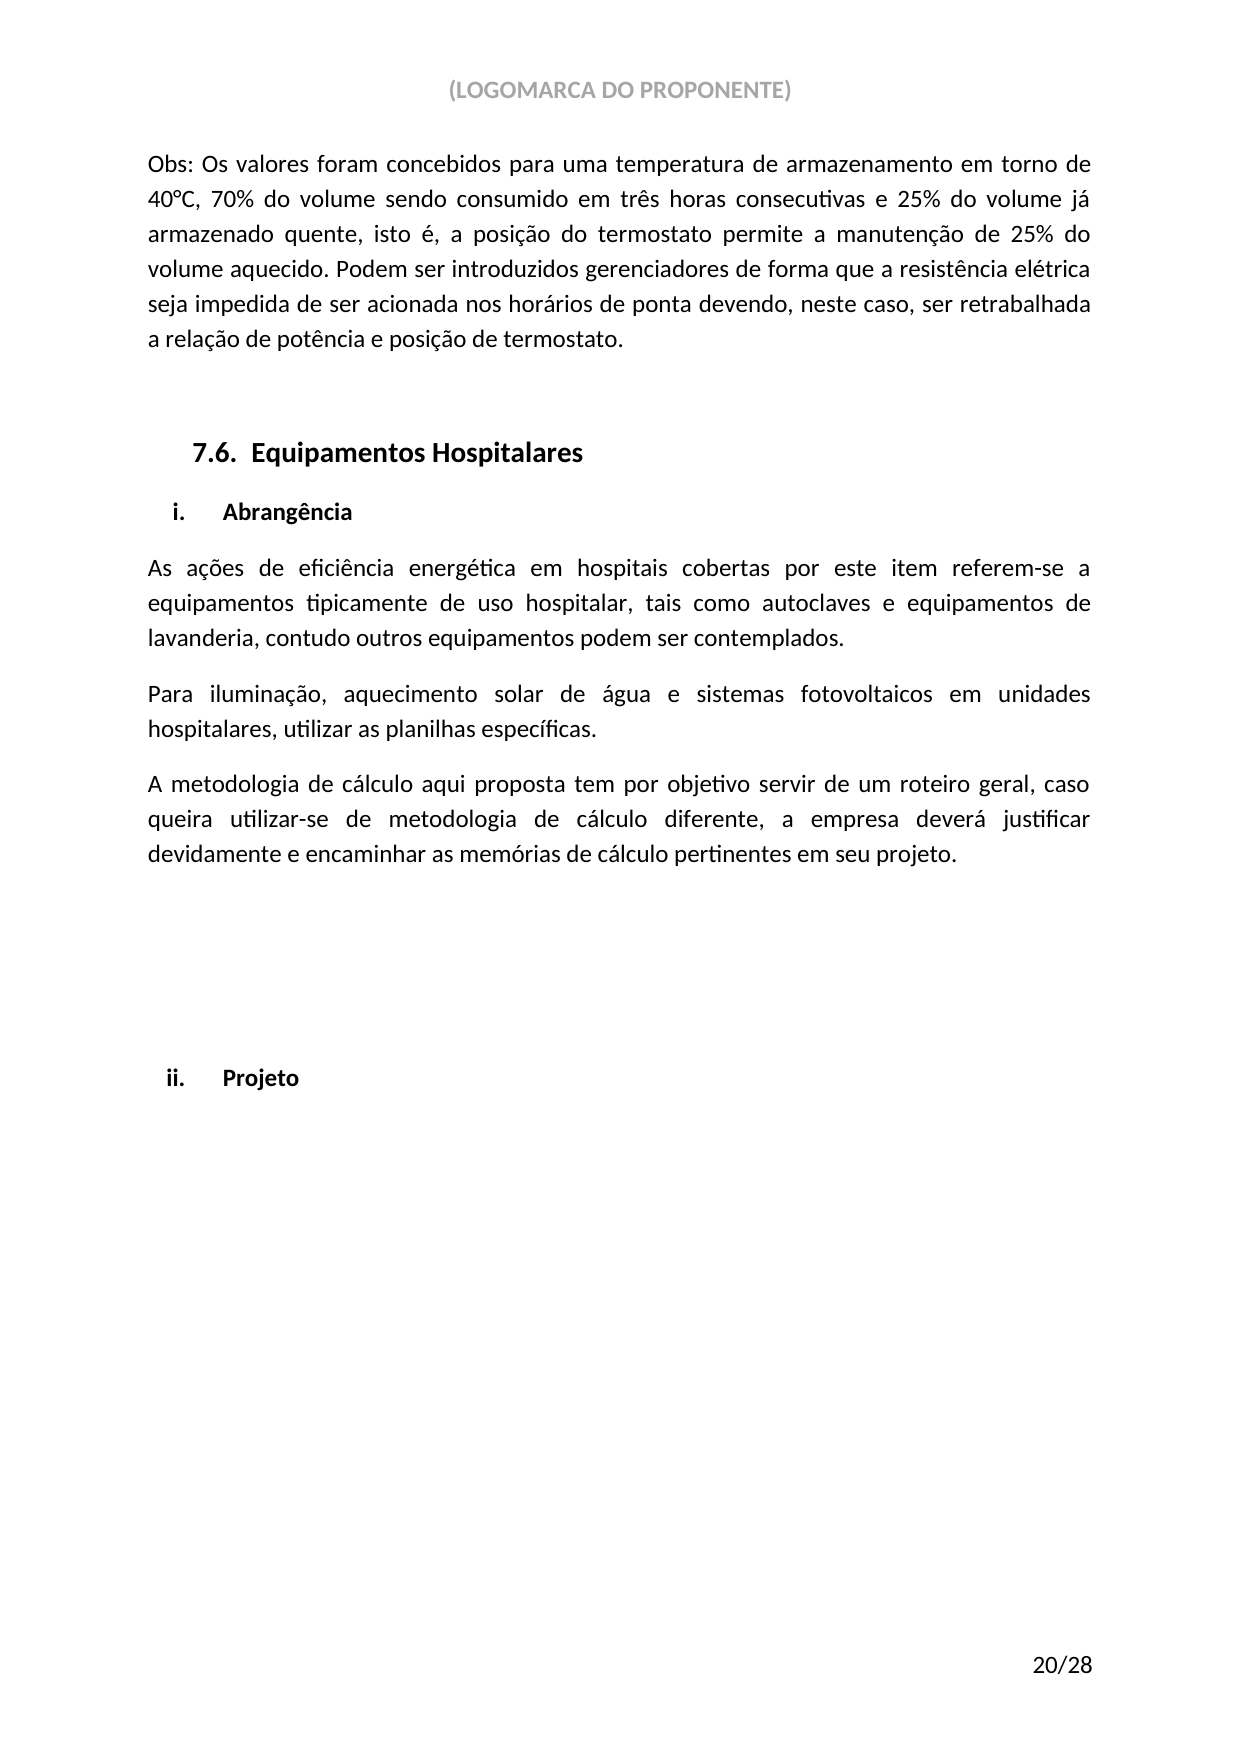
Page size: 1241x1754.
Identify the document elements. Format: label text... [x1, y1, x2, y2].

text Para iluminação, aquecimento solar de água e sistemas fotovoltaicos em unidades hospitalares, utilizar as planilhas específicas. [148, 678, 1092, 743]
list Abrangência [185, 496, 1092, 527]
text As ações de eficiência energética em hospitais cobertas por este item referem-se a equipamentos tipicamente de uso hospitalar, tais como autoclaves e equipamentos de lavanderia, contudo outros equipamentos podem ser contemplados. [148, 552, 1092, 652]
list Projeto [185, 1062, 1092, 1092]
subtitle Equipamentos Hospitalares [192, 434, 1092, 470]
text Obs: Os valores foram concebidos para uma temperatura de armazenamento em torno de 40°C, 70% do volume sendo consumido em três horas consecutivas e 25% do volume já armazenado quente, isto é, a posição do termostato permite a manutenção de 25% do volume aquecido. Podem ser introduzidos gerenciadores de forma que a resistência elétrica seja impedida de ser acionada nos horários de ponta devendo, neste caso, ser retrabalhada a relação de potência e posição de termostato. [148, 148, 1092, 353]
text A metodologia de cálculo aqui proposta tem por objetivo servir de um roteiro geral, caso queira utilizar-se de metodologia de cálculo diferente, a empresa deverá justificar devidamente e encaminhar as memórias de cálculo pertinentes em seu projeto. [148, 769, 1092, 869]
